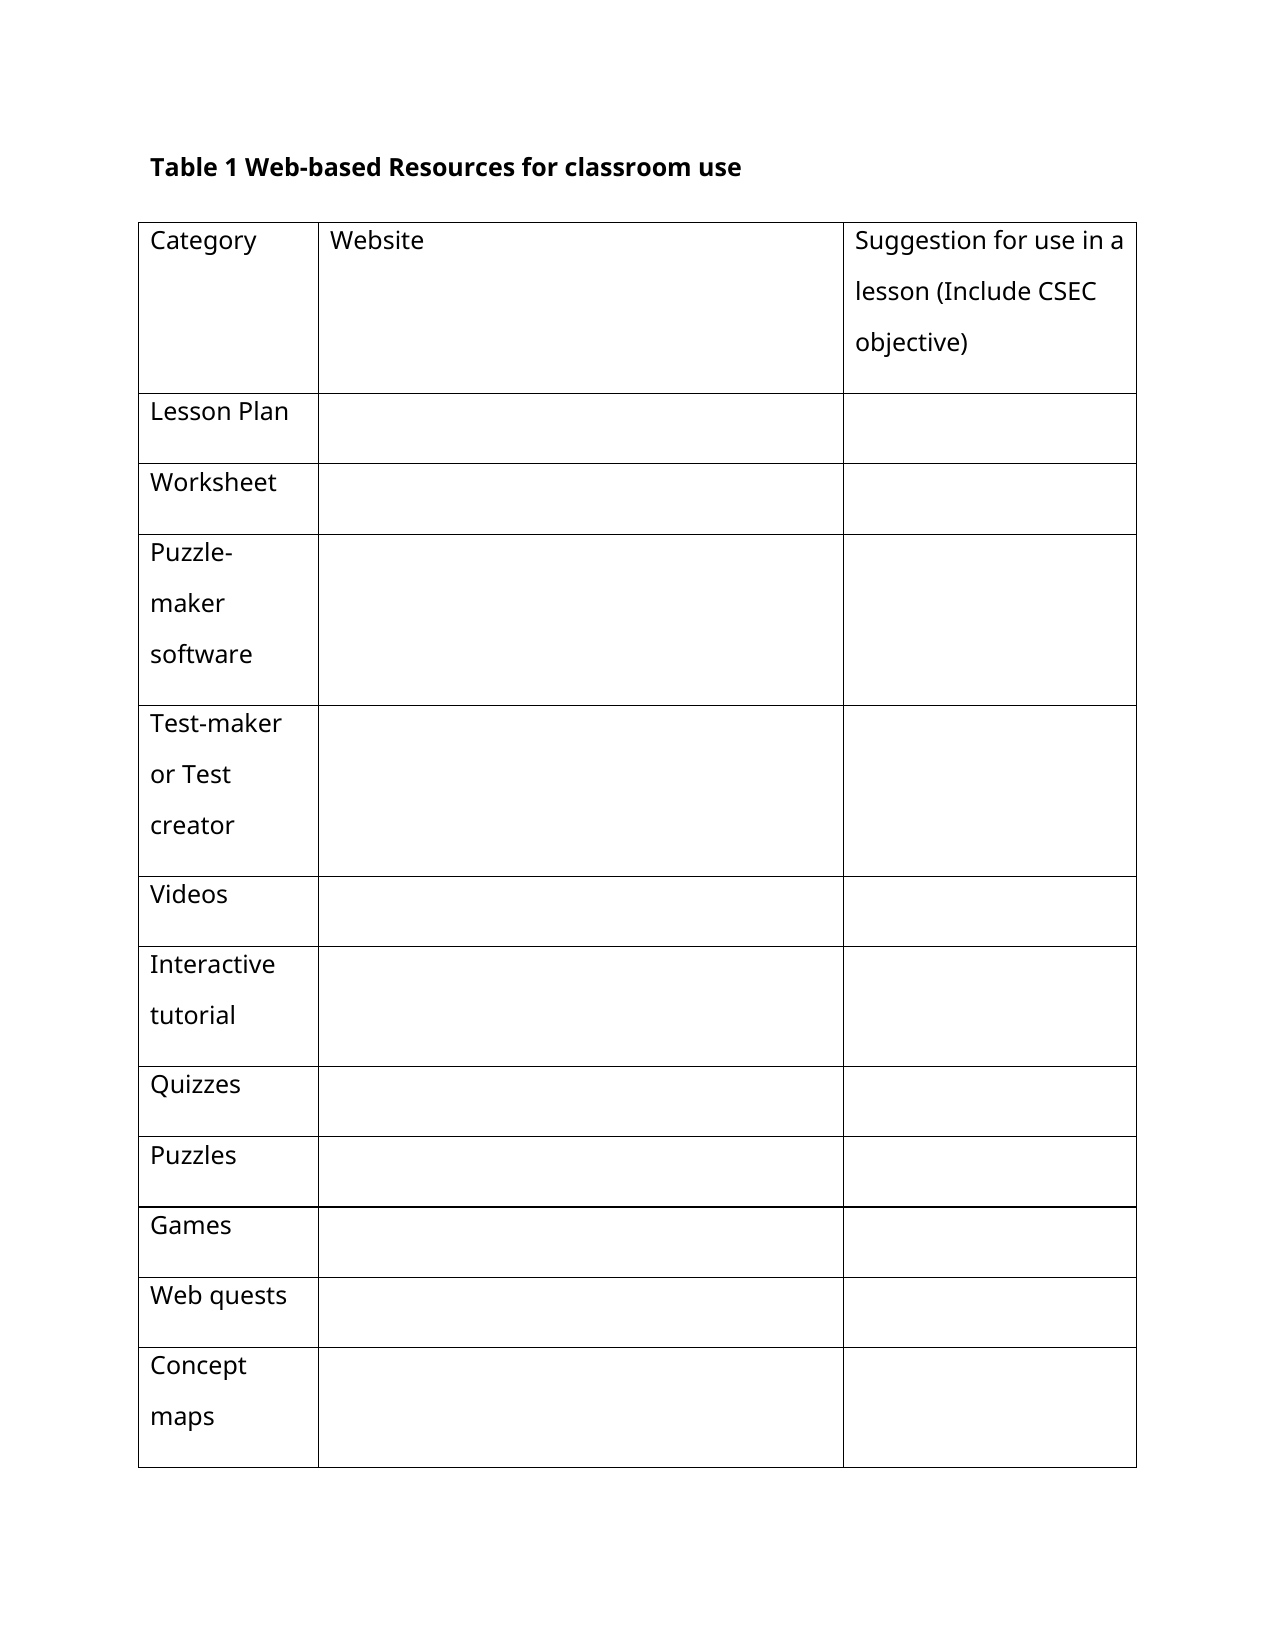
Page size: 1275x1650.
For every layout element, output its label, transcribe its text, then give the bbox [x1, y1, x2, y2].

table_cell [319, 1348, 843, 1467]
table_cell Worksheet [139, 464, 318, 533]
table_cell [319, 464, 843, 533]
table_cell [844, 706, 1136, 876]
table_cell [844, 947, 1136, 1066]
table_cell Test-maker or Test creator [139, 706, 318, 876]
table_cell [319, 535, 843, 704]
table_cell [319, 877, 843, 946]
table_cell [844, 464, 1136, 533]
table_header Suggestion for use in a lesson (Include CSEC objective) [844, 223, 1136, 393]
table_cell [844, 535, 1136, 704]
table_cell [319, 1208, 843, 1277]
table_cell [319, 1067, 843, 1136]
table_cell Videos [139, 877, 318, 946]
table_cell Interactive tutorial [139, 947, 318, 1066]
table_cell [844, 394, 1136, 463]
table_header Category [139, 223, 318, 393]
table_cell [844, 1067, 1136, 1136]
list Table 1 Web-based Resources for classroom use [150, 150, 1125, 184]
table_cell Lesson Plan [139, 394, 318, 463]
table_cell [844, 1348, 1136, 1467]
table_cell Games [139, 1208, 318, 1277]
table_header Website [319, 223, 843, 393]
table_cell [844, 1137, 1136, 1206]
table_cell [319, 947, 843, 1066]
table_cell Concept maps [139, 1348, 318, 1467]
table_cell [319, 706, 843, 876]
table_cell Puzzle-maker software [139, 535, 318, 704]
table_cell [319, 394, 843, 463]
table_cell [844, 1278, 1136, 1347]
table_cell Web quests [139, 1278, 318, 1347]
table_cell Quizzes [139, 1067, 318, 1136]
table_cell [844, 877, 1136, 946]
table_cell Puzzles [139, 1137, 318, 1206]
table_cell [844, 1208, 1136, 1277]
table_cell [319, 1137, 843, 1206]
table_cell [319, 1278, 843, 1347]
